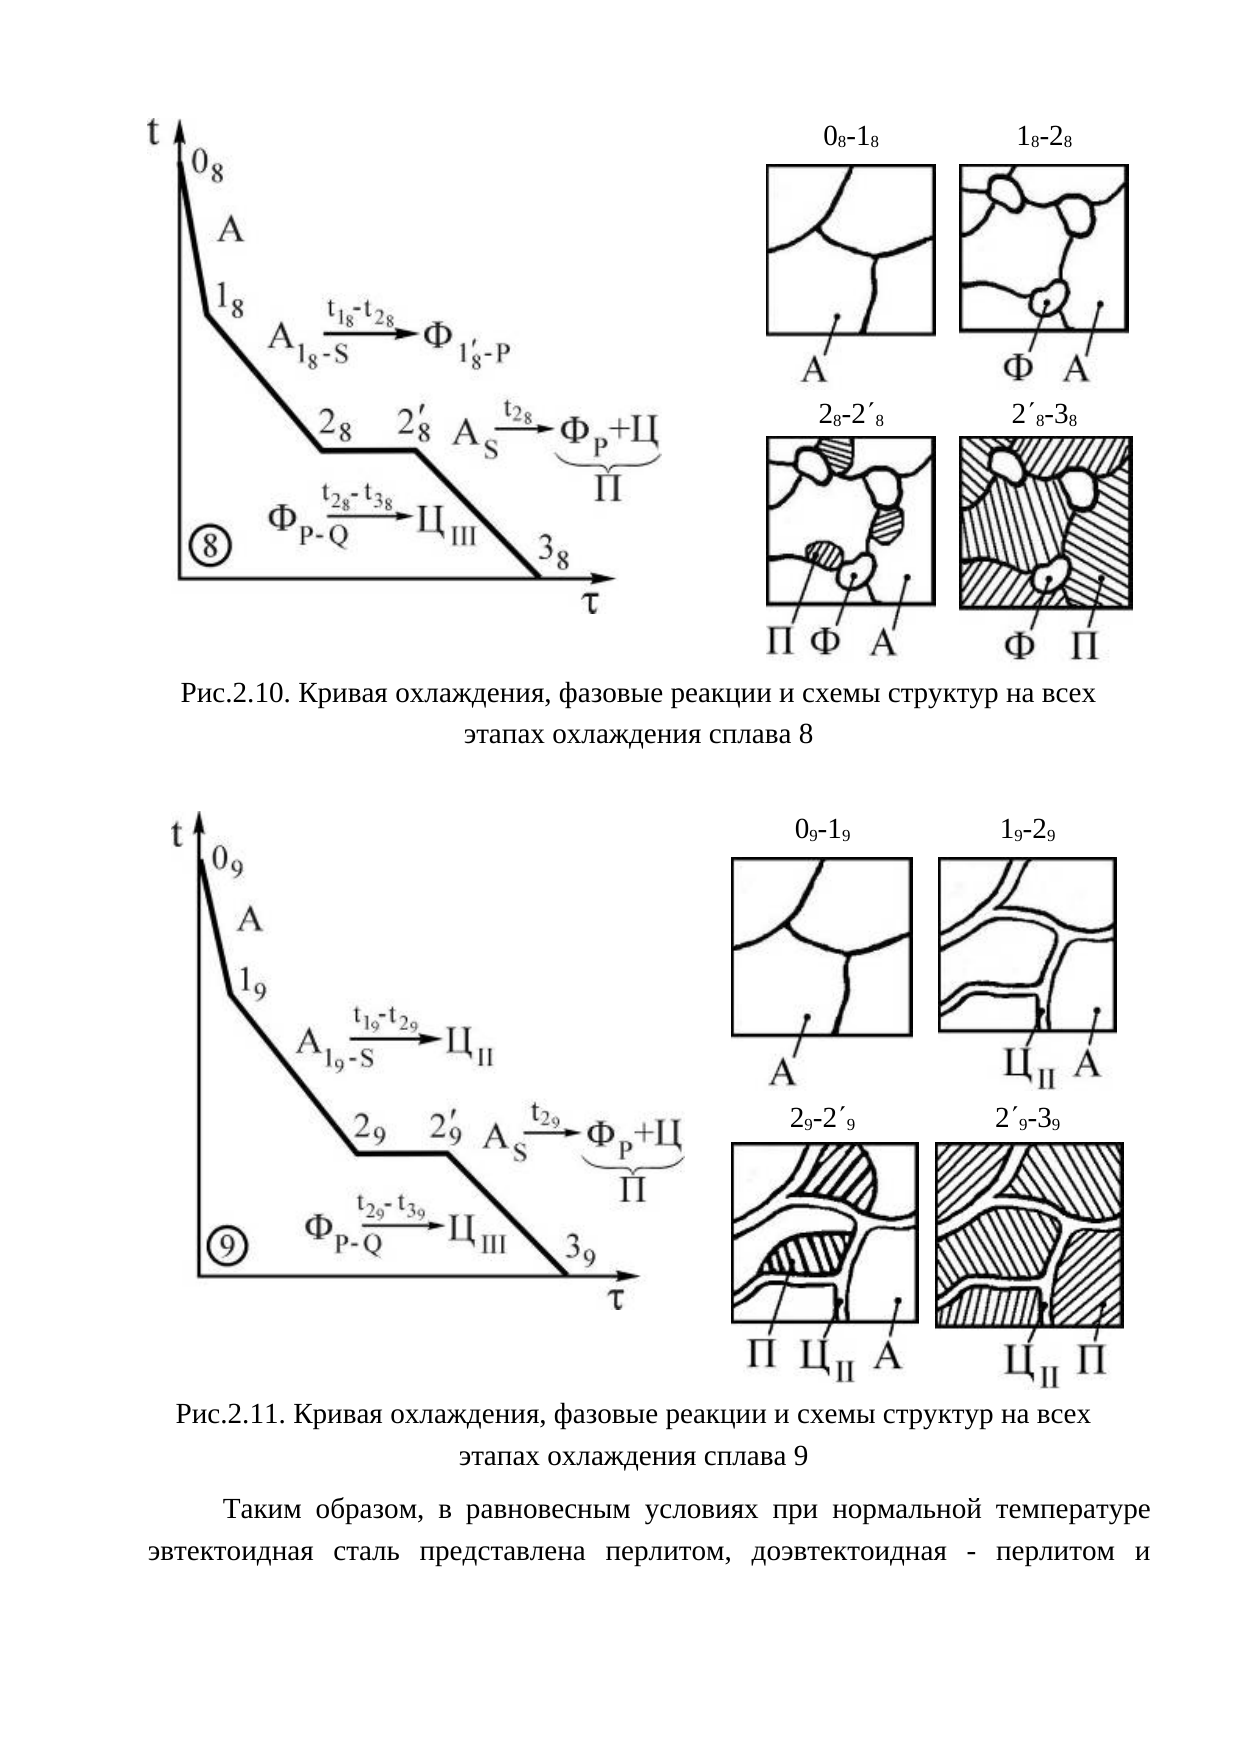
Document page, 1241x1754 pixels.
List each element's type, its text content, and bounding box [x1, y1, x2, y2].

picture [935, 1142, 1124, 1390]
table_header [136, 811, 720, 1396]
table_header 09-19 [720, 811, 924, 858]
picture [766, 164, 936, 390]
table_cell 29-29 [720, 1101, 924, 1143]
table_header [136, 118, 754, 675]
table_cell 29-39 [925, 1101, 1130, 1143]
table_header 19-29 [925, 811, 1130, 858]
table_cell [948, 165, 1140, 397]
table_cell [754, 165, 948, 397]
picture [766, 436, 936, 664]
table_cell 28-38 [948, 397, 1140, 437]
table_cell [948, 437, 1140, 675]
picture [731, 857, 913, 1094]
table_cell [720, 858, 924, 1101]
table_cell [720, 1143, 924, 1396]
table_cell Рис.2.10. Кривая охлаждения, фазовые реакции и схемы структур на всех этапах охлаждения сплава 8 [136, 675, 1140, 769]
picture [959, 164, 1129, 390]
picture [959, 436, 1133, 669]
picture [731, 1142, 919, 1384]
picture [938, 857, 1117, 1091]
table_cell [754, 437, 948, 675]
picture [147, 118, 662, 614]
table_cell [925, 858, 1130, 1101]
table_cell 28-28 [754, 397, 948, 437]
picture [171, 811, 685, 1310]
table_header 18-28 [948, 118, 1140, 165]
table_header 08-18 [754, 118, 948, 165]
table_cell Рис.2.11. Кривая охлаждения, фазовые реакции и схемы структур на всех этапах охлаждения сплава 9 [136, 1396, 1130, 1491]
table_cell [925, 1143, 1130, 1396]
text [148, 1491, 1152, 1566]
